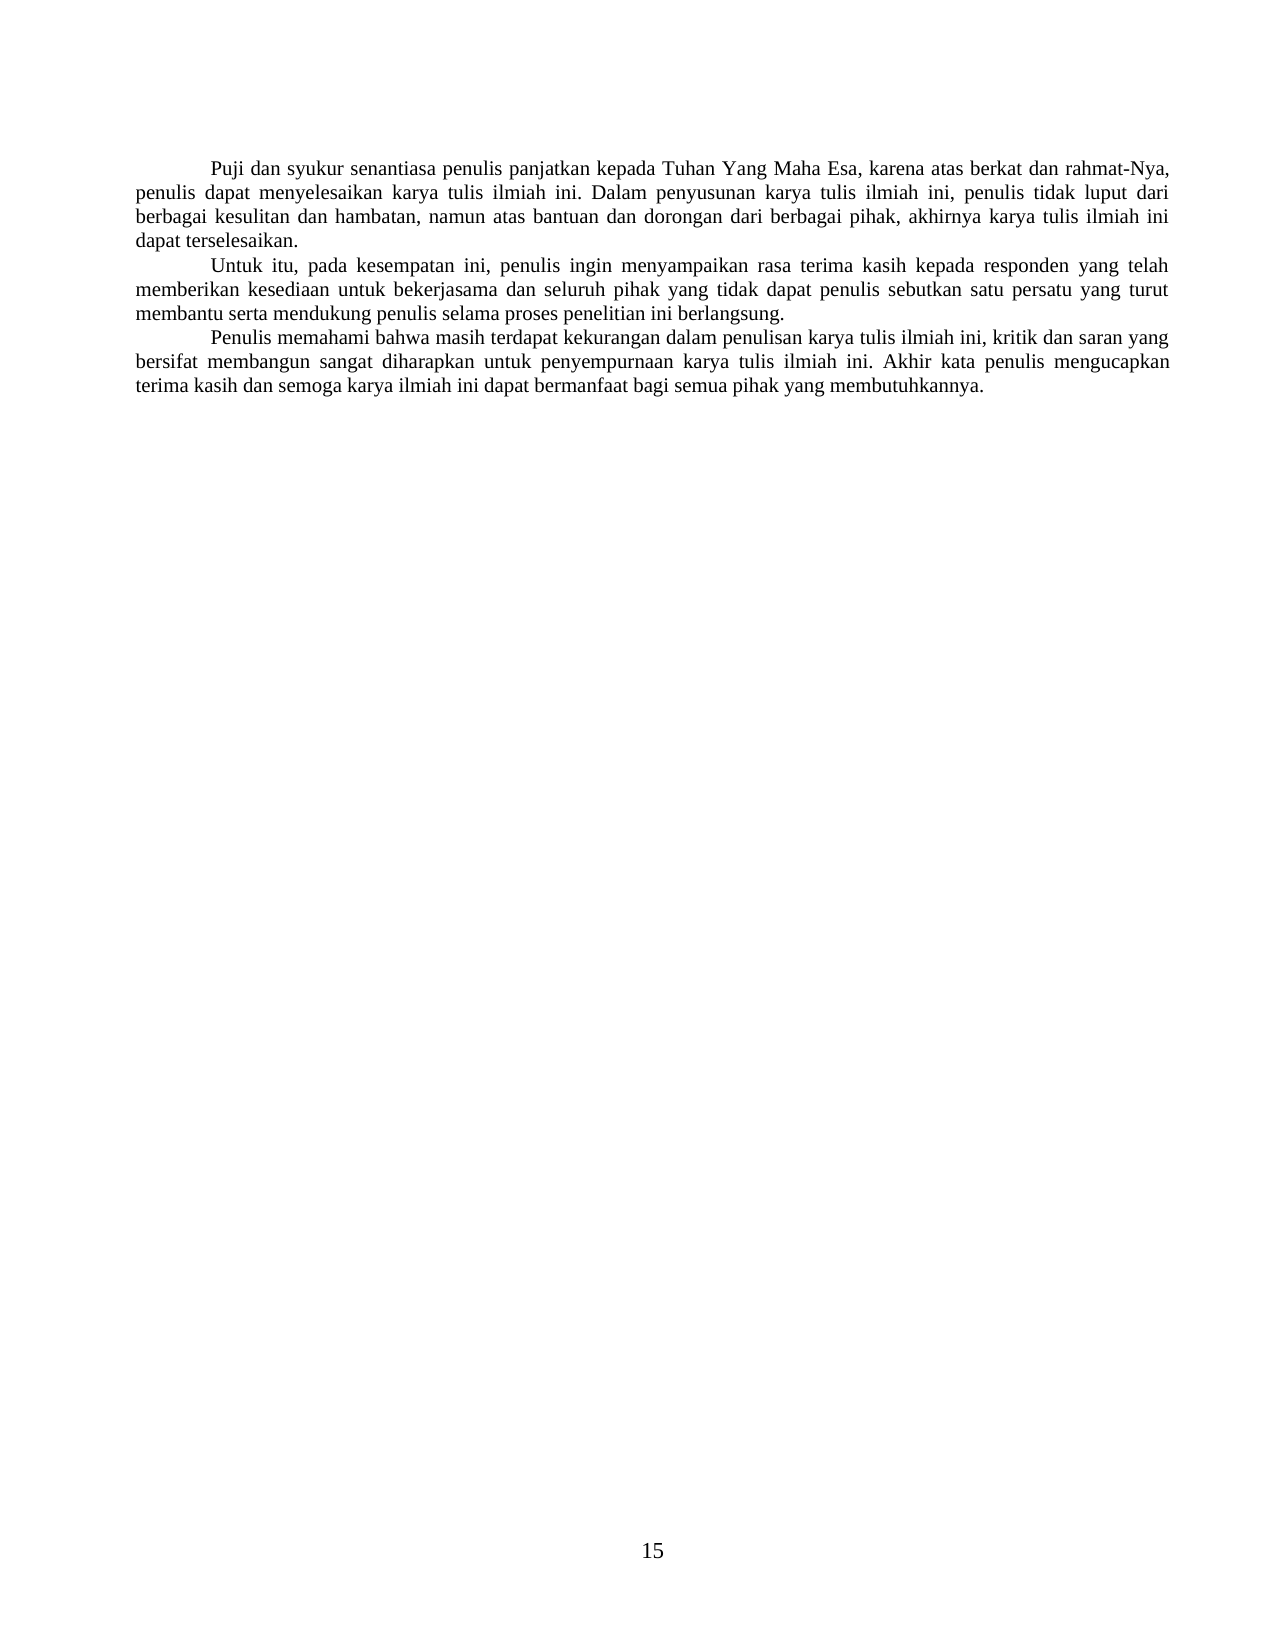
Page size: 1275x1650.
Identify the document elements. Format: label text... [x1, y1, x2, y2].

text Penulis memahami bahwa masih terdapat kekurangan dalam penulisan karya tulis ilmiah ini, kritik dan saran yang bersifat membangun sangat diharapkan untuk penyempurnaan karya tulis ilmiah ini. Akhir kata penulis mengucapkan terima kasih dan semoga karya ilmiah ini dapat bermanfaat bagi semua pihak yang membutuhkannya. [135, 325, 1171, 397]
text Untuk itu, pada kesempatan ini, penulis ingin menyampaikan rasa terima kasih kepada responden yang telah memberikan kesediaan untuk bekerjasama dan seluruh pihak yang tidak dapat penulis sebutkan satu persatu yang turut membantu serta mendukung penulis selama proses penelitian ini berlangsung. [135, 252, 1171, 325]
text Puji dan syukur senantiasa penulis panjatkan kepada Tuhan Yang Maha Esa, karena atas berkat dan rahmat-Nya, penulis dapat menyelesaikan karya tulis ilmiah ini. Dalam penyusunan karya tulis ilmiah ini, penulis tidak luput dari berbagai kesulitan dan hambatan, namun atas bantuan dan dorongan dari berbagai pihak, akhirnya karya tulis ilmiah ini dapat terselesaikan. [135, 156, 1171, 252]
